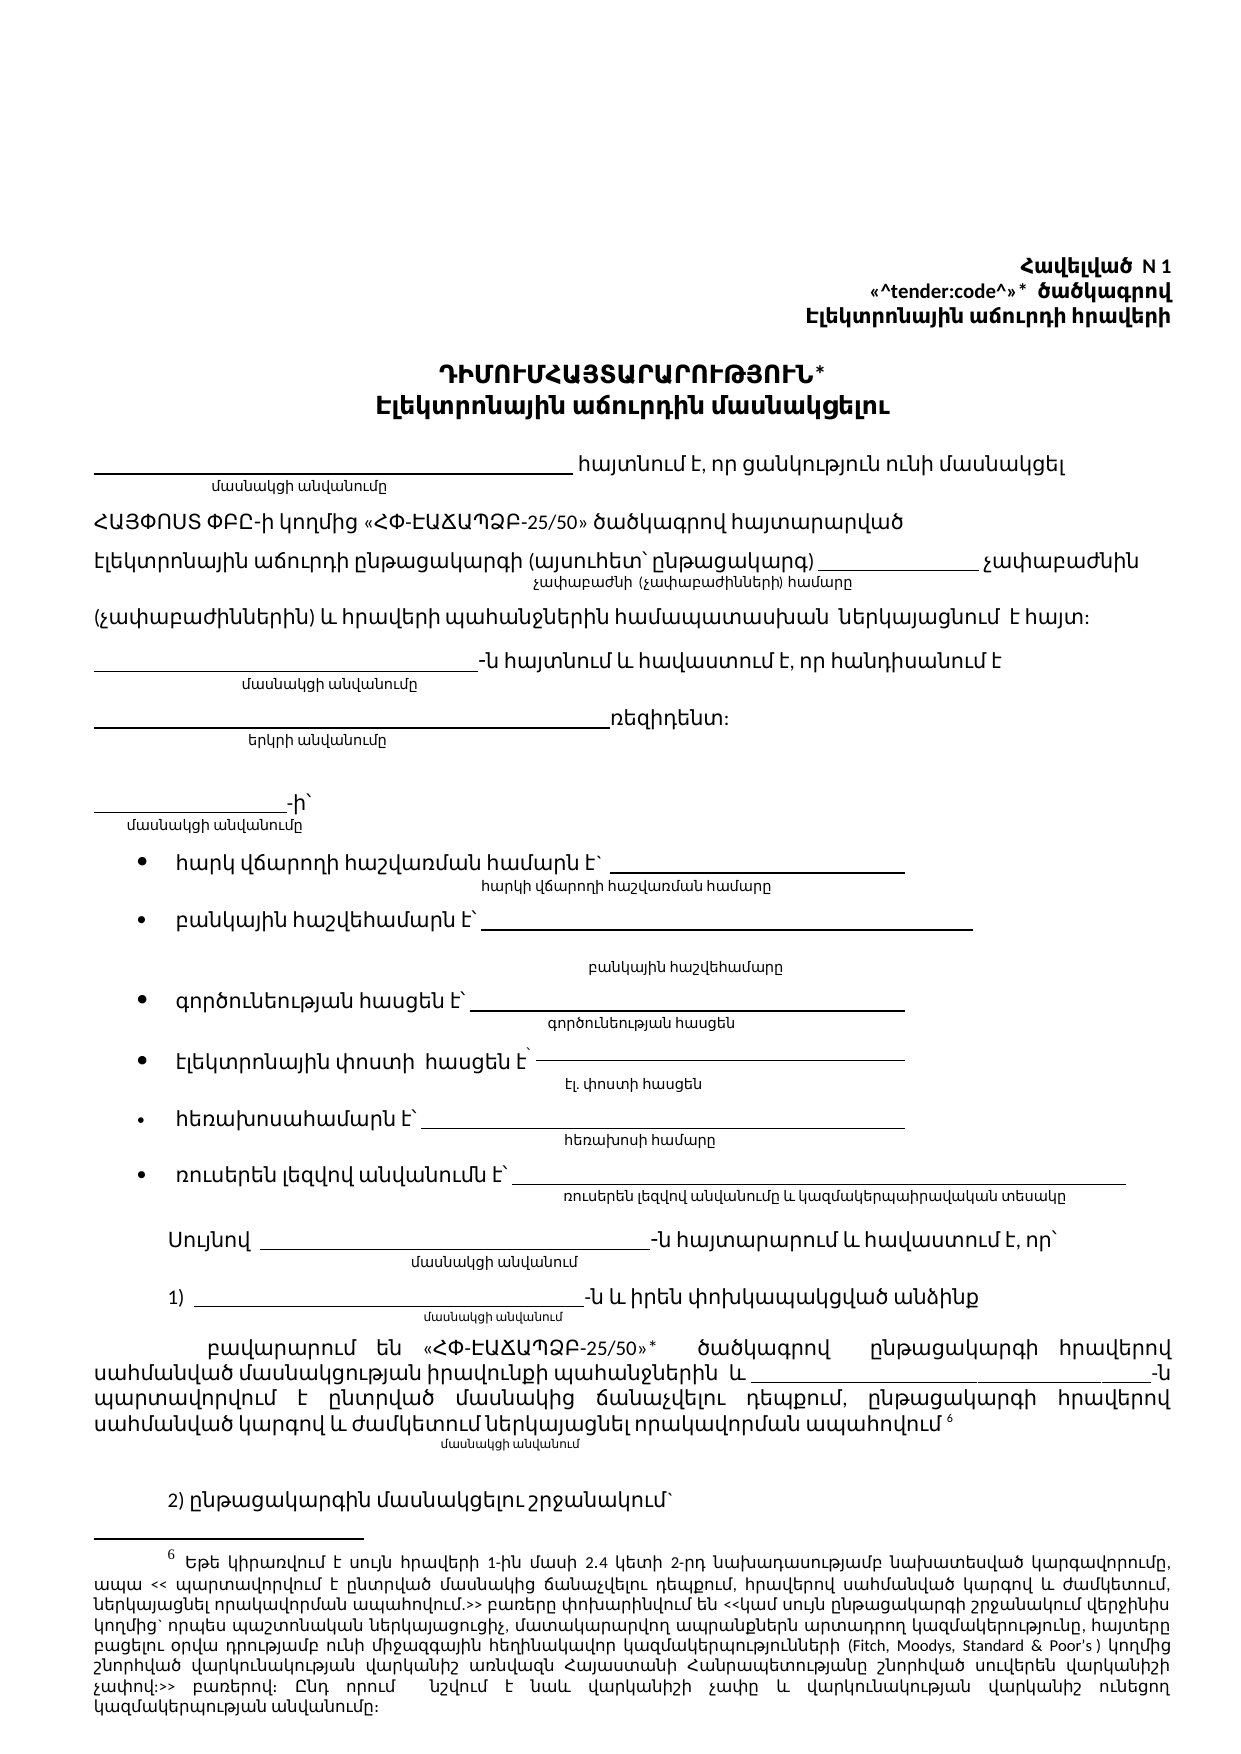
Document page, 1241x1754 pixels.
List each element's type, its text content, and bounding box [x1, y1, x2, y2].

text 2) ընթացակարգին մասնակցելու շրջանակում` [94, 1487, 1171, 1513]
text 1) -ն և իրեն փոխկապակցված անձինք [94, 1284, 1171, 1309]
subtitle Էլեկտրոնային աճուրդին մասնակցելու [94, 390, 1171, 421]
text երկրի անվանումը [94, 731, 1171, 762]
text ռուսերեն լեզվով անվանումը և կազմակերպաիրավական տեսակը [94, 1187, 1171, 1218]
list էլեկտրոնային փոստի հասցեն է՝ [138, 1045, 1171, 1075]
list բանկային հաշվեհամարն է՝ [138, 907, 1171, 958]
text -ի՝ [94, 790, 1171, 816]
text ՀԱՅՓՈՍՏ ՓԲԸ-ի կողմից «ՀՓ-ԷԱՃԱՊՁԲ-25/50» ծածկագրով հայտարարված [94, 507, 1171, 535]
text Սույնով -ն հայտարարում և հավաստում է, որ՝ [94, 1223, 1171, 1253]
text հեռախոսի համարը [462, 1131, 1171, 1162]
text ռեզիդենտ: [94, 706, 1171, 731]
text բանկային հաշվեհամարը [94, 958, 1171, 989]
list ռուսերեն լեզվով անվանումն է՝ [138, 1162, 1171, 1187]
text մասնակցի անվանումը [94, 816, 1171, 846]
text մասնակցի անվանումը [94, 477, 1171, 507]
text հայտնում է, որ ցանկություն ունի մասնակցել [94, 451, 1171, 477]
list հարկ վճարողի հաշվառման համարն է` [138, 846, 1171, 877]
text էլեկտրոնային աճուրդի ընթացակարգի (այսուհետ՝ ընթացակարգ) չափաբաժնին [94, 548, 1171, 573]
text մասնակցի անվանում [94, 1309, 1171, 1335]
text գործունեության հասցեն [94, 1014, 1171, 1045]
text մասնակցի անվանում [94, 1436, 1171, 1462]
text «^tender:code^»* ծածկագրով [94, 278, 1171, 304]
text մասնակցի անվանումը [94, 675, 1171, 706]
text չափաբաժնի (չափաբաժինների) համարը [94, 573, 1171, 604]
list հեռախոսահամարն է՝ [138, 1106, 1171, 1131]
text բավարարում են «ՀՓ-ԷԱՃԱՊՁԲ-25/50»* ծածկագրով ընթացակարգի հրավերով սահմանված մասնակցության իրավունքի պահանջներին և -ն պարտավորվում է ընտրված մասնակից ճանաչվելու դեպքում, ընթացակարգի հրավերով սահմանված կարգով և ժամկետում ներկայացնել որակավորման ապահովում [94, 1335, 1171, 1436]
text մասնակցի անվանում [94, 1253, 1171, 1284]
text -ն հայտնում և հավաստում է, որ հանդիսանում է [94, 644, 1171, 675]
text հարկի վճարողի հաշվառման համարը [94, 877, 1171, 907]
text ԴԻՄՈՒՄՀԱՅՏԱՐԱՐՈՒԹՅՈՒՆ* [94, 360, 1171, 390]
text Հավելված N 1 [94, 253, 1171, 278]
text էլ. փոստի հասցեն [94, 1075, 1171, 1106]
list գործունեության հասցեն է՝ [138, 989, 1171, 1014]
text (չափաբաժիններին) և հրավերի պահանջներին համապատասխան ներկայացնում է հայտ: [94, 604, 1171, 629]
text Էլեկտրոնային աճուրդի հրավերի [94, 304, 1171, 329]
